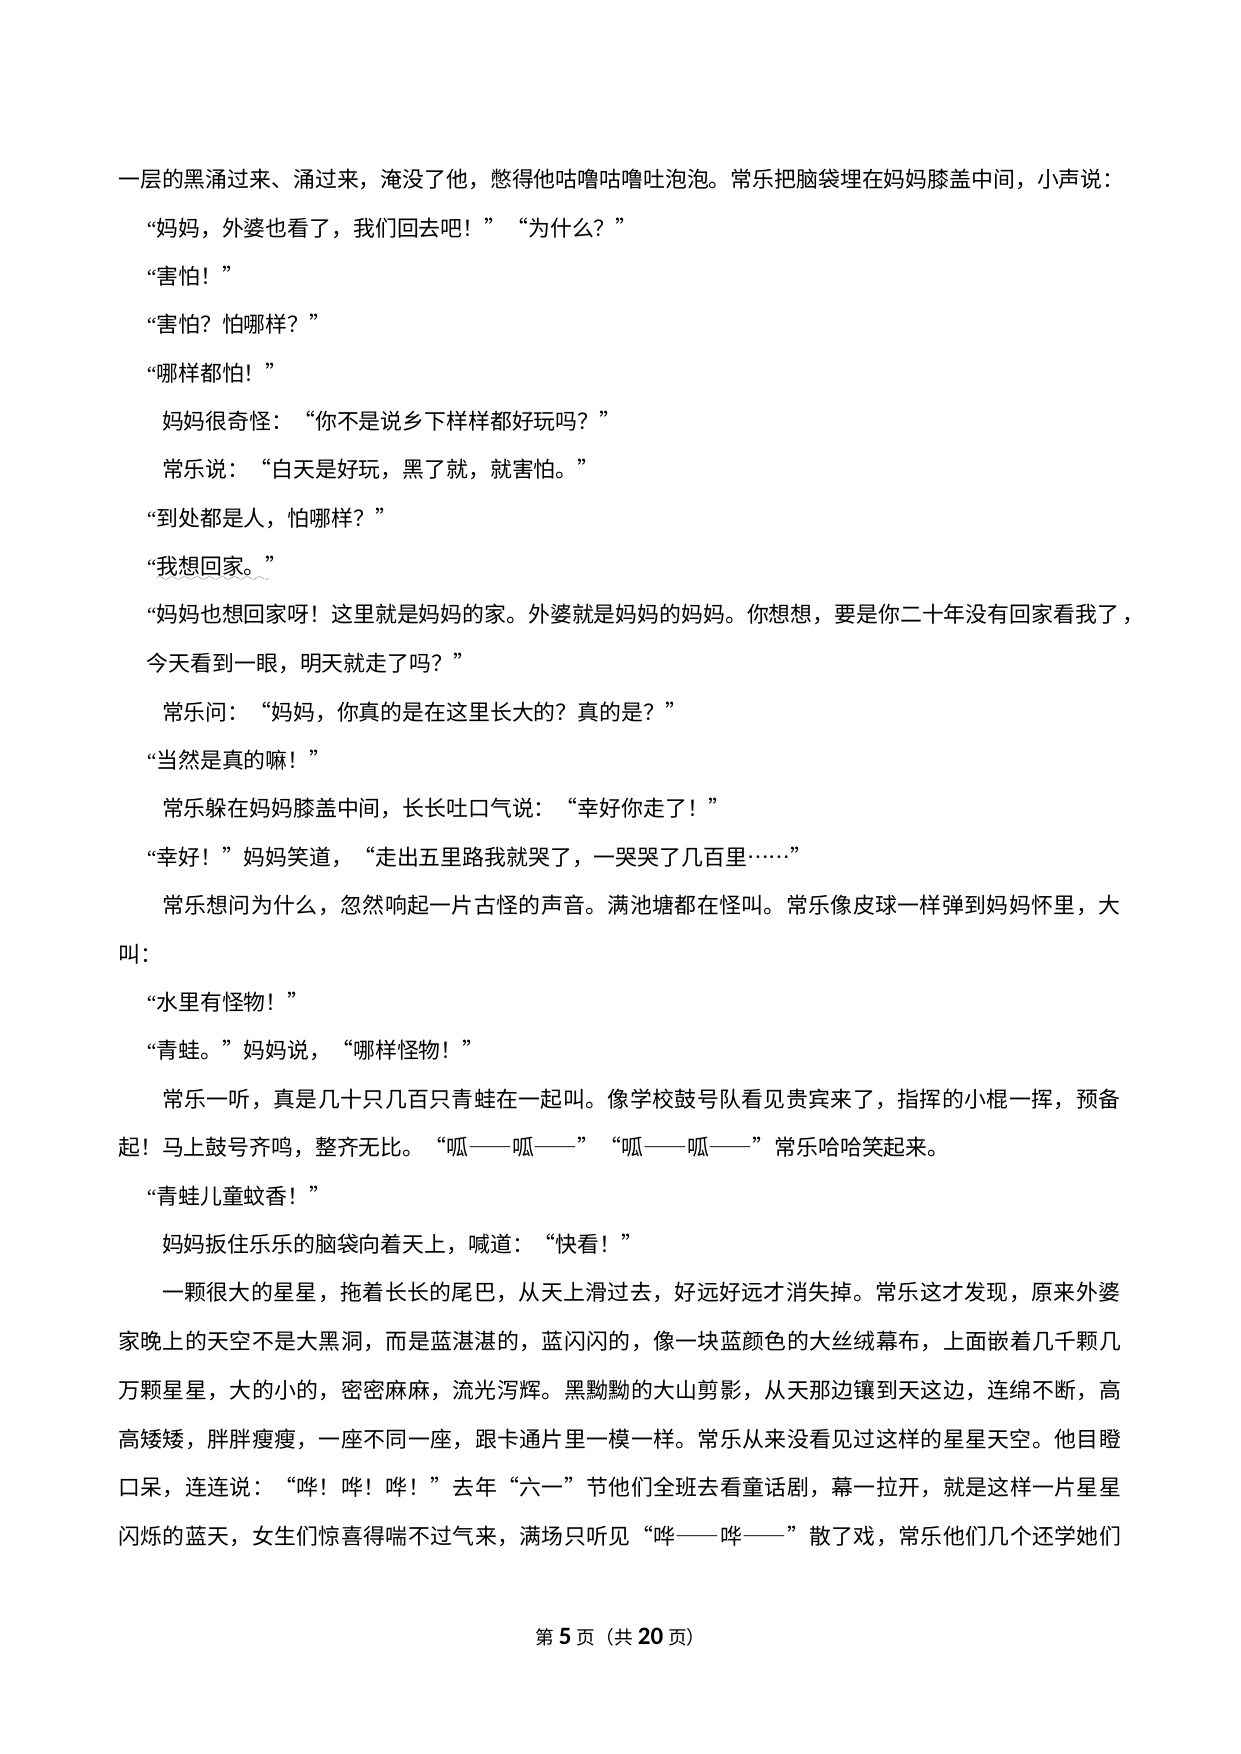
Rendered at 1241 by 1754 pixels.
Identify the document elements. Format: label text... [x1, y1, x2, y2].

text “妈妈也想回家呀！这里就是妈妈的家。外婆就是妈妈的妈妈。你想想，要是你二十年没有回家看我了，今天看到一眼，明天就走了吗？” [147, 597, 1122, 678]
text 常乐问：“妈妈，你真的是在这里长大的？真的是？” [118, 694, 1122, 727]
text “青蛙。”妈妈说，“哪样怪物！” [147, 1033, 1122, 1065]
text “妈妈，外婆也看了，我们回去吧！”“为什么？” [147, 210, 1122, 243]
text “我想回家。” [147, 549, 1122, 581]
text 常乐说：“白天是好玩，黑了就，就害怕。” [118, 452, 1122, 484]
text 妈妈扳住乐乐的脑袋向着天上，喊道：“快看！” [118, 1227, 1122, 1259]
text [118, 162, 1122, 194]
text “害怕？怕哪样？” [147, 307, 1122, 339]
text 常乐躲在妈妈膝盖中间，长长吐口气说：“幸好你走了！” [118, 791, 1122, 823]
text 妈妈很奇怪：“你不是说乡下样样都好玩吗？” [118, 404, 1122, 436]
text “当然是真的嘛！” [147, 742, 1122, 775]
text 常乐想问为什么，忽然响起一片古怪的声音。满池塘都在怪叫。常乐像皮球一样弹到妈妈怀里，大叫： [118, 887, 1122, 969]
text “幸好！”妈妈笑道，“走出五里路我就哭了，一哭哭了几百里……” [147, 839, 1122, 872]
text “害怕！” [147, 259, 1122, 291]
text “水里有怪物！” [147, 984, 1122, 1017]
text “青蛙儿童蚊香！” [147, 1178, 1122, 1211]
text “哪样都怕！” [147, 355, 1122, 388]
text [118, 1275, 1122, 1551]
text “到处都是人，怕哪样？” [147, 500, 1122, 533]
text 常乐一听，真是几十只几百只青蛙在一起叫。像学校鼓号队看见贵宾来了，指挥的小棍一挥，预备起！马上鼓号齐鸣，整齐无比。“呱——呱——”“呱——呱——”常乐哈哈笑起来。 [118, 1081, 1122, 1162]
